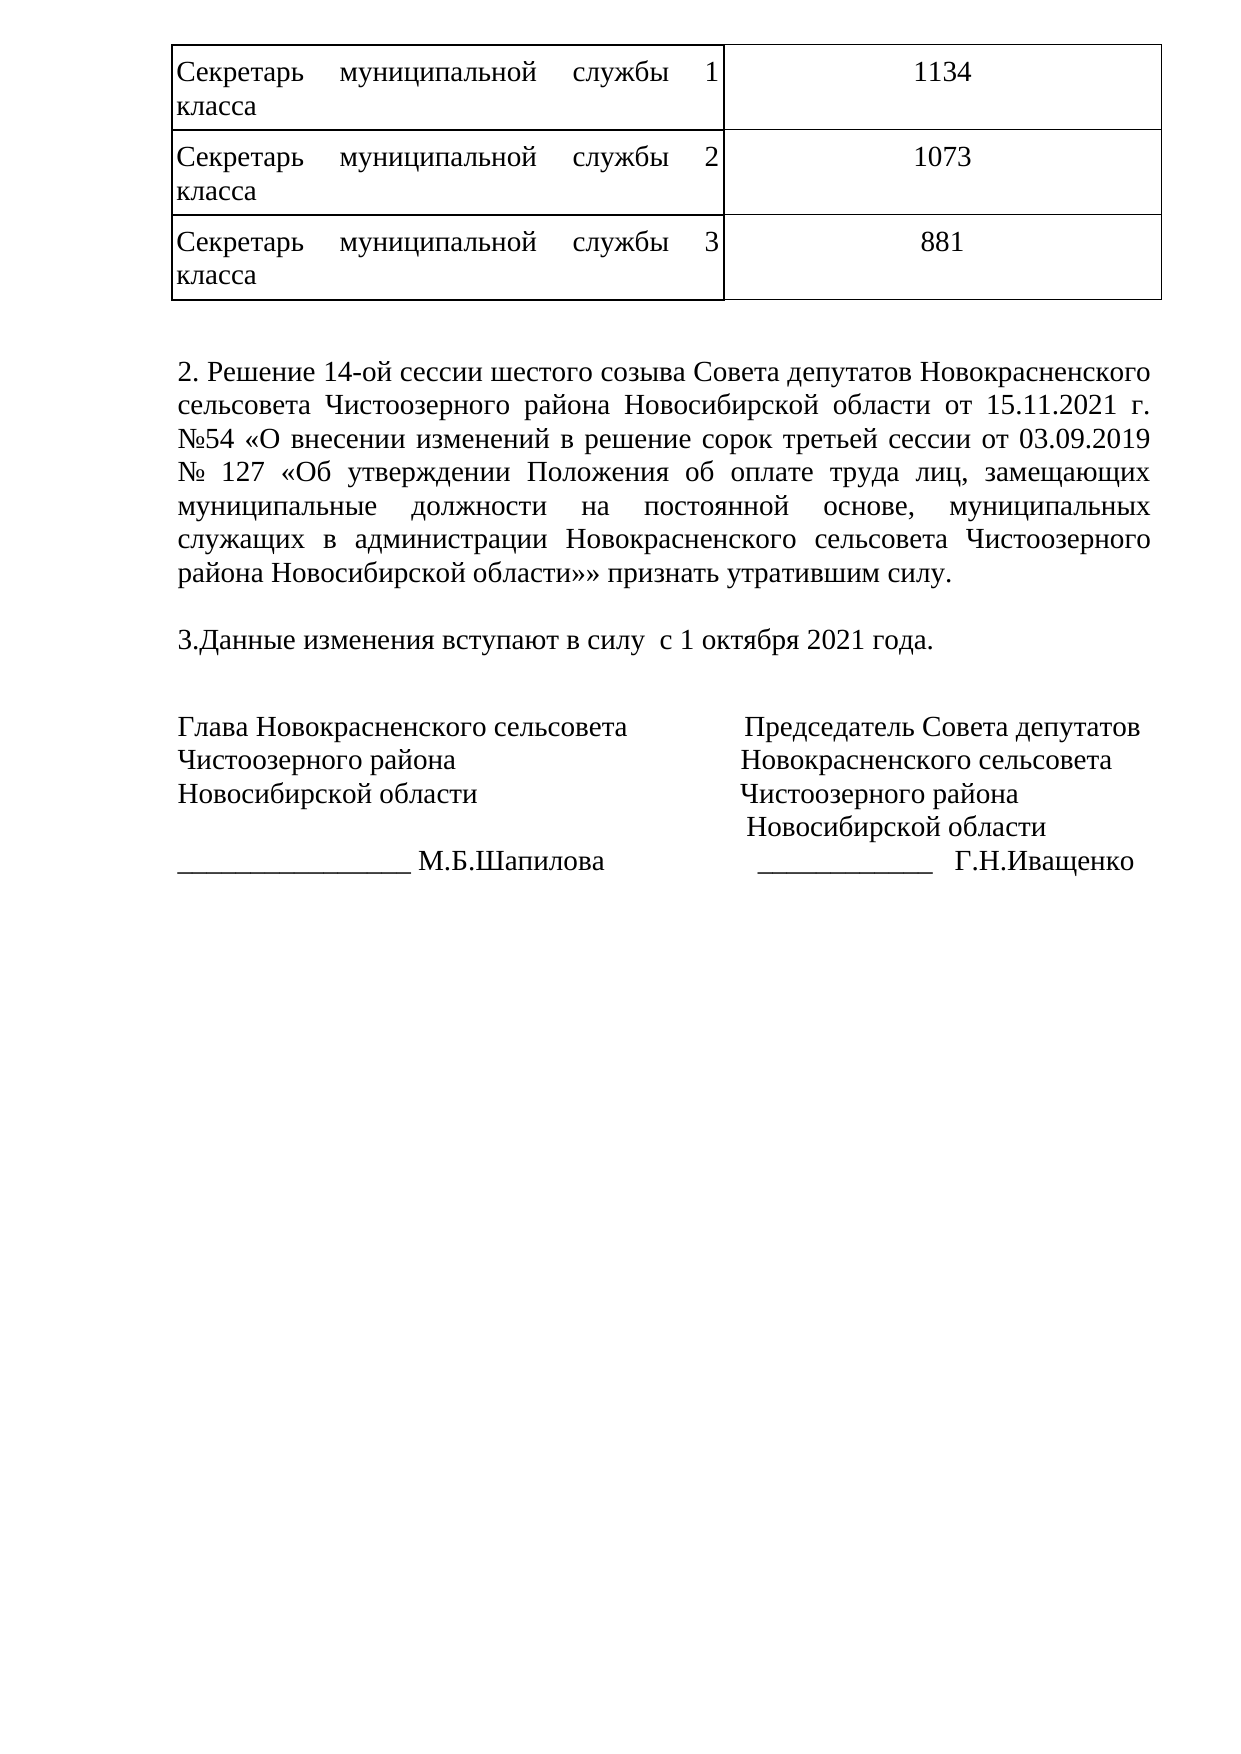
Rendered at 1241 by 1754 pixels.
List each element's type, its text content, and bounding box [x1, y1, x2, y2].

text ________________ М.Б.Шапилова ____________ Г.Н.Иващенко [177, 843, 1152, 876]
table_cell 1073 [725, 130, 1161, 214]
text Чистоозерного района Новокрасненского сельсовета [177, 742, 1152, 776]
table_cell Секретарь муниципальной службы 1 класса [173, 46, 723, 129]
table_cell Секретарь муниципальной службы 3 класса [173, 216, 723, 299]
text 3.Данные изменения вступают в силу с 1 октября 2021 года. [177, 622, 1152, 656]
table_cell 1134 [725, 45, 1161, 129]
table_cell Секретарь муниципальной службы 2 класса [173, 131, 723, 214]
text Глава Новокрасненского сельсовета Председатель Совета депутатов [177, 709, 1152, 742]
text 2. Решение 14-ой сессии шестого созыва Совета депутатов Новокрасненского сельсовета Чистоозерного района Новосибирской области от 15.11.2021 г. №54 «О внесении изменений в решение сорок третьей сессии от 03.09.2019 № 127 «Об утверждении Положения об оплате труда лиц, замещающих муниципальные должности на постоянной основе, муниципальных служащих в администрации Новокрасненского сельсовета Чистоозерного района Новосибирской области»» признать утратившим силу. [177, 354, 1152, 589]
text Новосибирской области [177, 809, 1152, 843]
text Новосибирской области Чистоозерного района [177, 776, 1152, 809]
table_cell 881 [725, 215, 1161, 299]
